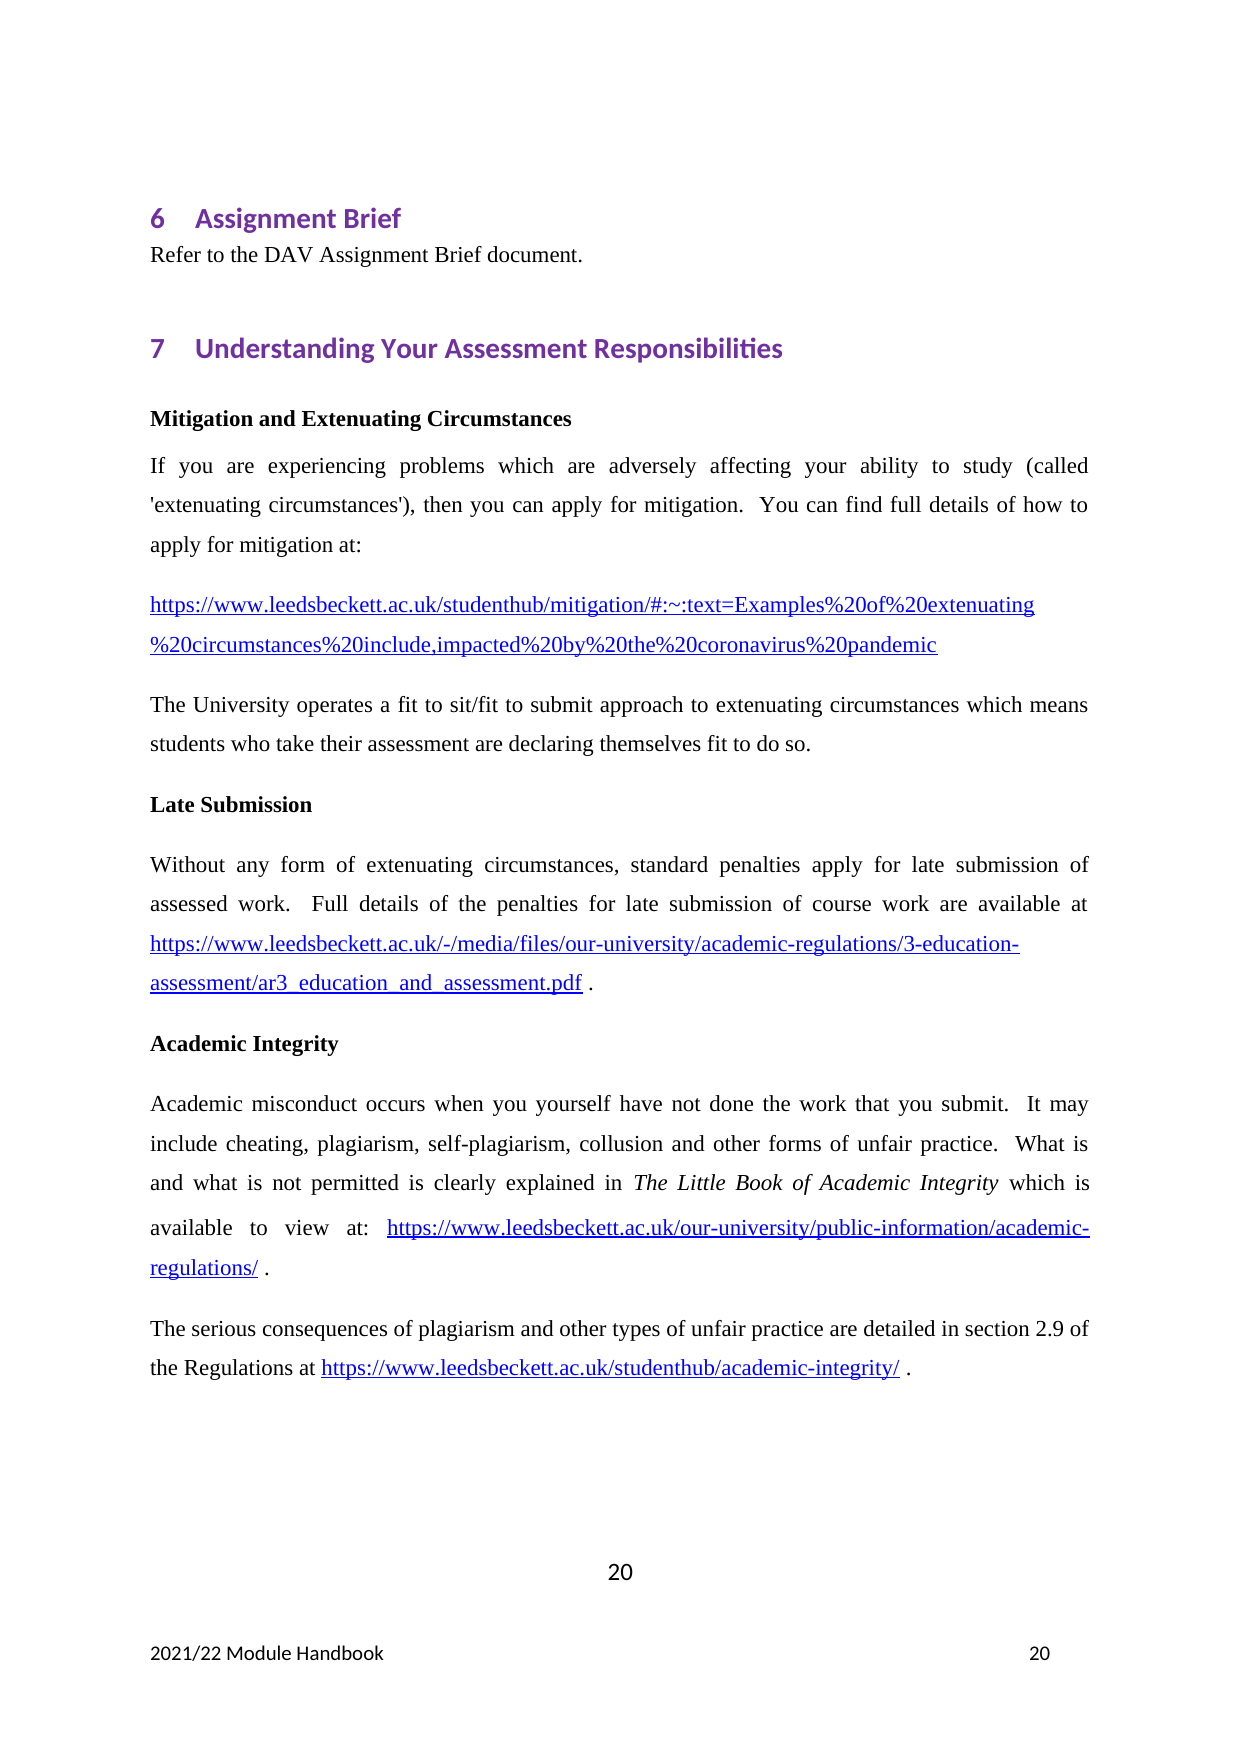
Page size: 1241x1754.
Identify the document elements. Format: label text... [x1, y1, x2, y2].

text Academic Integrity [150, 1030, 1090, 1056]
text The University operates a fit to sit/fit to submit approach to extenuating circumstances which means students who take their assessment are declaring themselves fit to do so. [150, 691, 1090, 757]
text Mitigation and Extenuating Circumstances [150, 405, 1090, 431]
subtitle Understanding Your Assessment Responsibilities [150, 330, 1090, 366]
text Academic misconduct occurs when you yourself have not done the work that you submit. It may include cheating, plagiarism, self-plagiarism, collusion and other forms of unfair practice. What is and what is not permitted is clearly explained in The Little Book of Academic Integrity which is available to view at: https://www.leedsbeckett.ac.uk/our-university/public-information/academic-regulations/ . [150, 1090, 1090, 1281]
text The serious consequences of plagiarism and other types of unfair practice are detailed in section 2.9 of the Regulations at https://www.leedsbeckett.ac.uk/studenthub/academic-integrity/ . [150, 1314, 1090, 1380]
subtitle Assignment Brief [150, 200, 1090, 236]
text Refer to the DAV Assignment Brief document. [150, 241, 1090, 267]
text https://www.leedsbeckett.ac.uk/studenthub/mitigation/#:~:text=Examples%20of%20extenuating%20circumstances%20include,impacted%20by%20the%20coronavirus%20pandemic [150, 591, 1090, 657]
text Without any form of extenuating circumstances, standard penalties apply for late submission of assessed work. Full details of the penalties for late submission of course work are available at https://www.leedsbeckett.ac.uk/-/media/files/our-university/academic-regulations/3-education-assessment/ar3_education_and_assessment.pdf . [150, 851, 1090, 996]
text If you are experiencing problems which are adversely affecting your ability to study (called 'extenuating circumstances'), then you can apply for mitigation. You can find full details of how to apply for mitigation at: [150, 452, 1090, 557]
text Late Submission [150, 791, 1090, 817]
